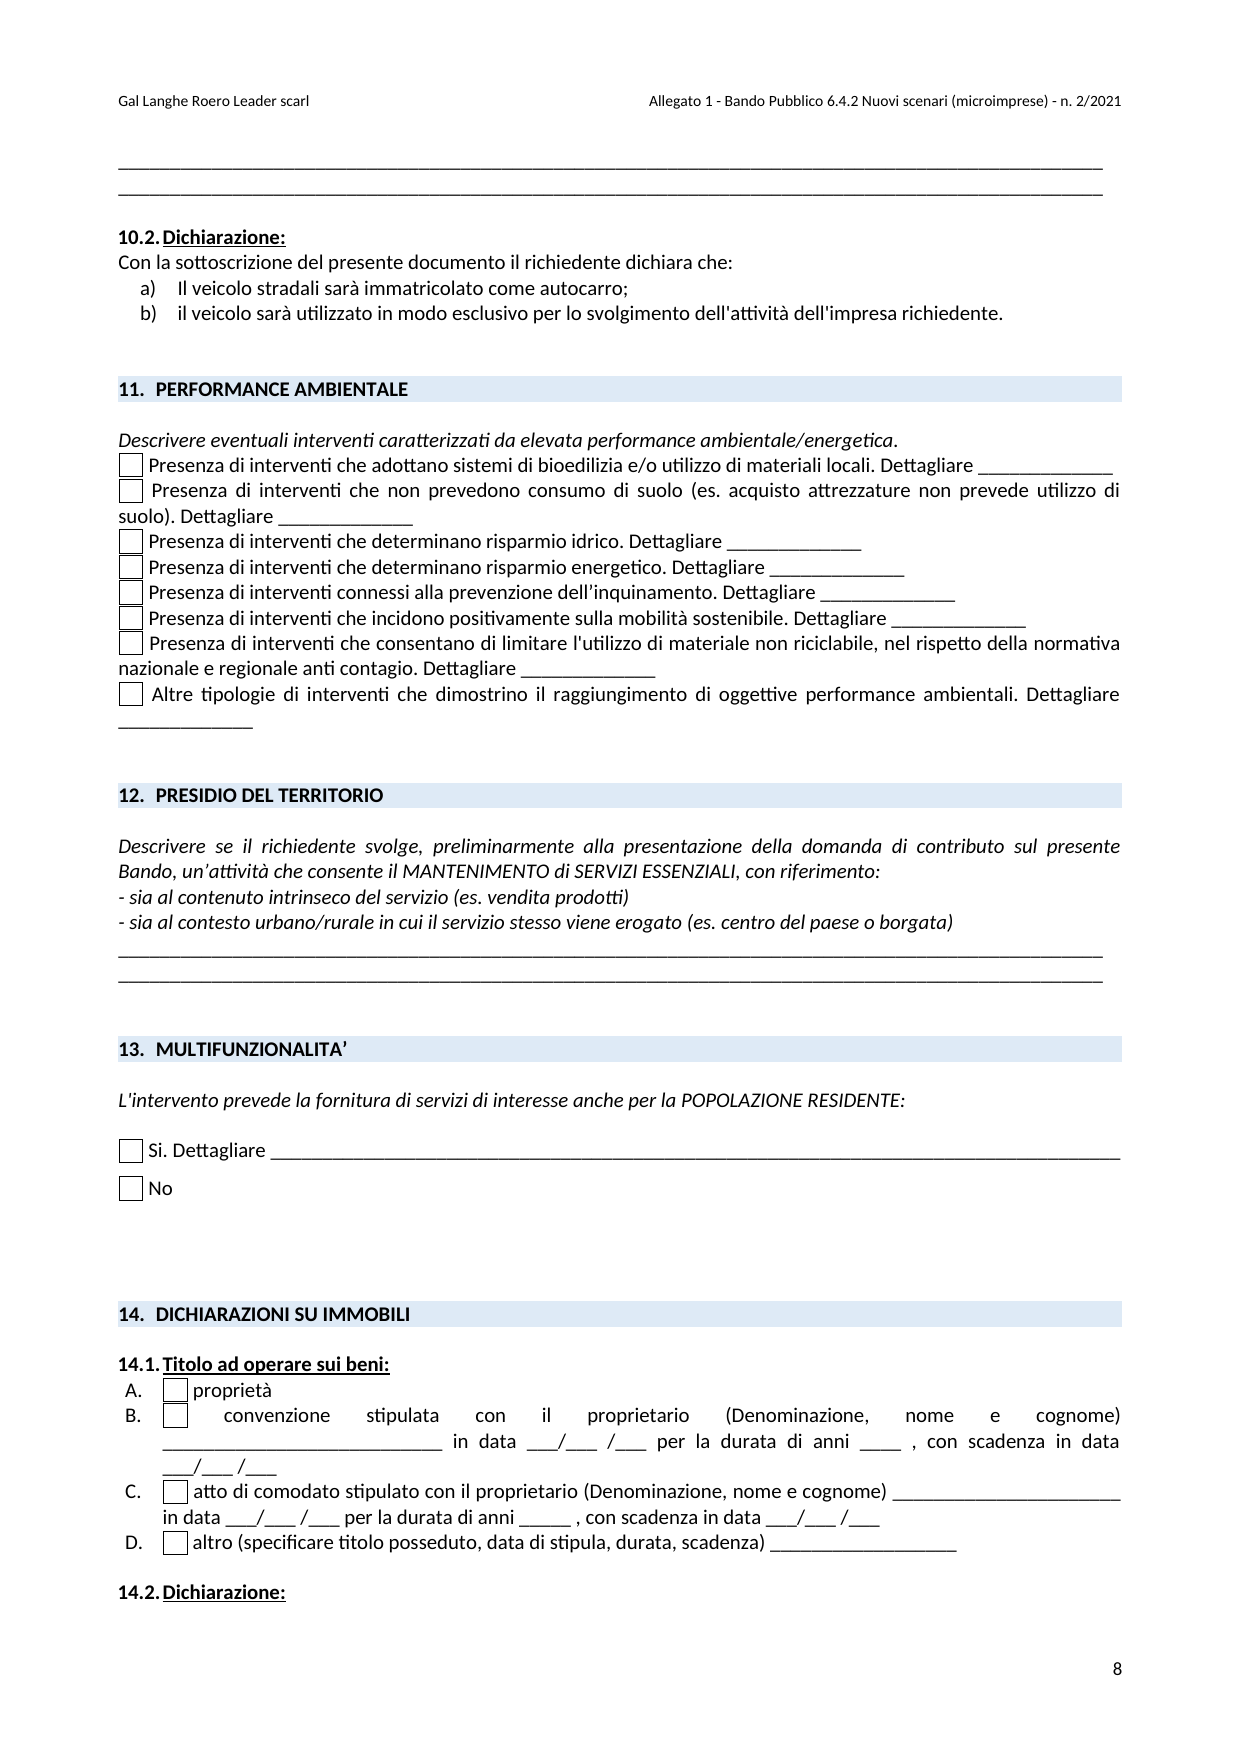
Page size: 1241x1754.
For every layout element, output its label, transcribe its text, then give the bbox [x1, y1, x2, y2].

list Il veicolo stradali sarà immatricolato come autocarro; [140, 275, 1122, 300]
text Descrivere eventuali interventi caratterizzati da elevata performance ambientale/energetica. [118, 427, 1122, 452]
list proprietà [125, 1377, 1122, 1402]
list altro (specificare titolo posseduto, data di stipula, durata, scadenza) __________________ [125, 1529, 1122, 1555]
text Dichiarazione: [117, 1579, 1122, 1604]
text Si. Dettagliare __________________________________________________________________________________ [118, 1138, 1122, 1163]
text Presenza di interventi che adottano sistemi di bioedilizia e/o utilizzo di materiali locali. Dettagliare _____________ [118, 452, 1122, 478]
text L'intervento prevede la fornitura di servizi di interesse anche per la POPOLAZIONE RESIDENTE: [118, 1087, 1122, 1112]
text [118, 173, 1122, 198]
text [118, 148, 1122, 173]
text No [120, 1177, 142, 1200]
text Descrivere se il richiedente svolge, preliminarmente alla presentazione della domanda di contributo sul presente Bando, un’attività che consente il MANTENIMENTO di SERVIZI ESSENZIALI, con riferimento: [118, 833, 1122, 884]
text Dichiarazione: [117, 224, 1122, 249]
text Altre tipologie di interventi che dimostrino il raggiungimento di oggettive performance ambientali. Dettagliare _____________ [118, 681, 1122, 732]
text Presenza di interventi connessi alla prevenzione dell’inquinamento. Dettagliare _____________ [118, 579, 1122, 605]
text Con la sottoscrizione del presente documento il richiedente dichiara che: [118, 249, 1122, 275]
subtitle PERFORMANCE AMBIENTALE [118, 376, 1122, 402]
text _______________________________________________________________________________________________ [118, 960, 1122, 986]
subtitle PRESIDIO DEL TERRITORIO [118, 783, 1122, 808]
text - sia al contesto urbano/rurale in cui il servizio stesso viene erogato (es. centro del paese o borgata) _______________________________________________________________________________________________ [118, 909, 1122, 960]
list convenzione stipulata con il proprietario (Denominazione, nome e cognome) ___________________________ in data ___/___ /___ per la durata di anni ____ , con scadenza in data ___/___ /___ [125, 1402, 1122, 1479]
list il veicolo sarà utilizzato in modo esclusivo per lo svolgimento dell'attività dell'impresa richiedente. [140, 300, 1122, 326]
text Presenza di interventi che determinano risparmio energetico. Dettagliare _____________ [118, 554, 1122, 579]
text No [143, 1176, 1122, 1201]
text Titolo ad operare sui beni: [117, 1352, 1122, 1377]
text Presenza di interventi che non prevedono consumo di suolo (es. acquisto attrezzature non prevede utilizzo di suolo). Dettagliare _____________ [118, 478, 1122, 528]
text - sia al contenuto intrinseco del servizio (es. vendita prodotti) [118, 884, 1122, 909]
subtitle DICHIARAZIONI SU IMMOBILI [118, 1301, 1122, 1327]
text Presenza di interventi che determinano risparmio idrico. Dettagliare _____________ [118, 528, 1122, 554]
text Presenza di interventi che incidono positivamente sulla mobilità sostenibile. Dettagliare _____________ [118, 605, 1122, 630]
text Presenza di interventi che consentano di limitare l'utilizzo di materiale non riciclabile, nel rispetto della normativa nazionale e regionale anti contagio. Dettagliare _____________ [118, 630, 1122, 681]
list atto di comodato stipulato con il proprietario (Denominazione, nome e cognome) ______________________ in data ___/___ /___ per la durata di anni _____ , con scadenza in data ___/___ /___ [125, 1479, 1122, 1529]
subtitle MULTIFUNZIONALITA’ [118, 1036, 1122, 1062]
